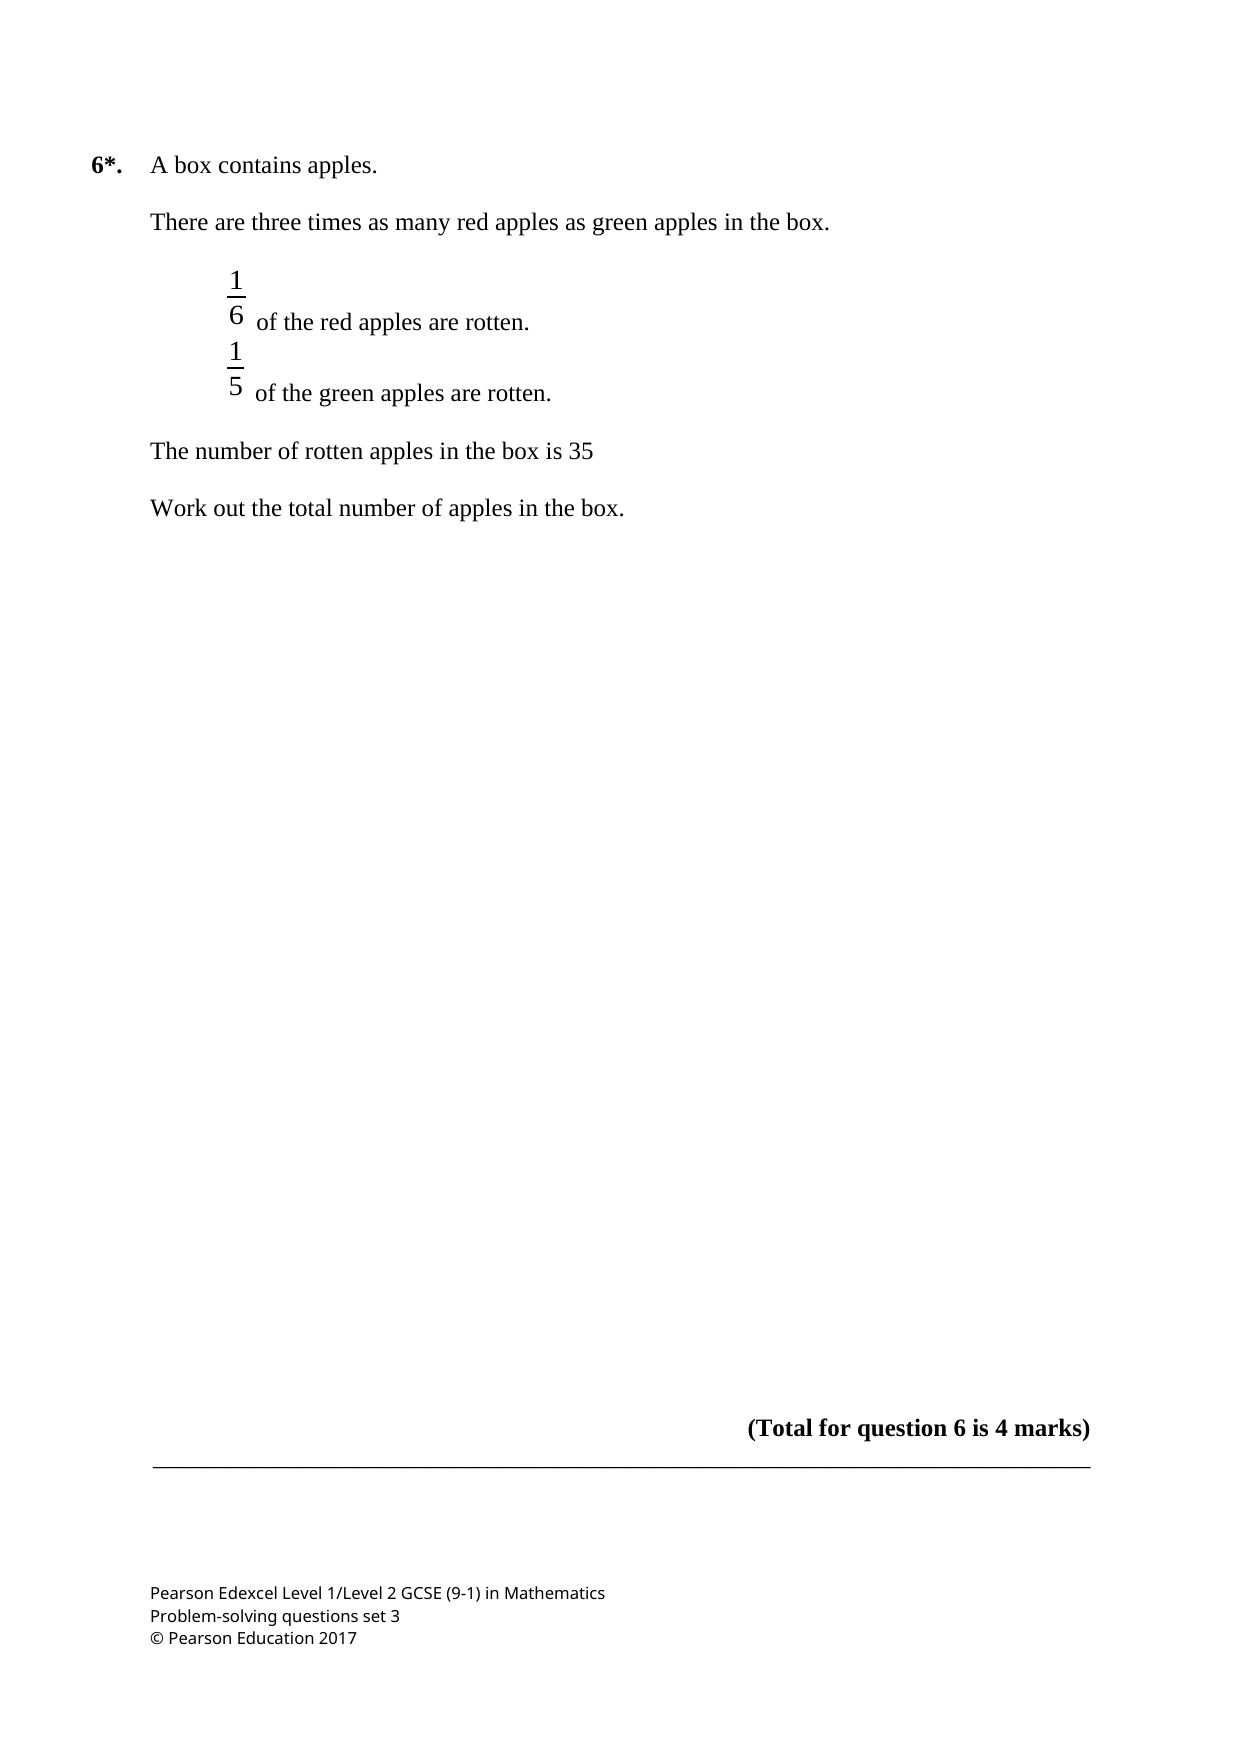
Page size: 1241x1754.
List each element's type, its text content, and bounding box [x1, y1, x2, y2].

text ___________________________________________________________________________ [150, 1442, 1090, 1471]
text of the red apples are rotten. [150, 265, 1090, 336]
text of the green apples are rotten. [150, 336, 1090, 407]
text The number of rotten apples in the box is 35 [150, 436, 1090, 464]
text (Total for question 6 is 4 marks) [150, 1413, 1090, 1442]
text Work out the total number of apples in the box. [150, 493, 1090, 522]
text There are three times as many red apples as green apples in the box. [150, 207, 1090, 236]
text 6*. A box contains apples. [91, 150, 1090, 179]
